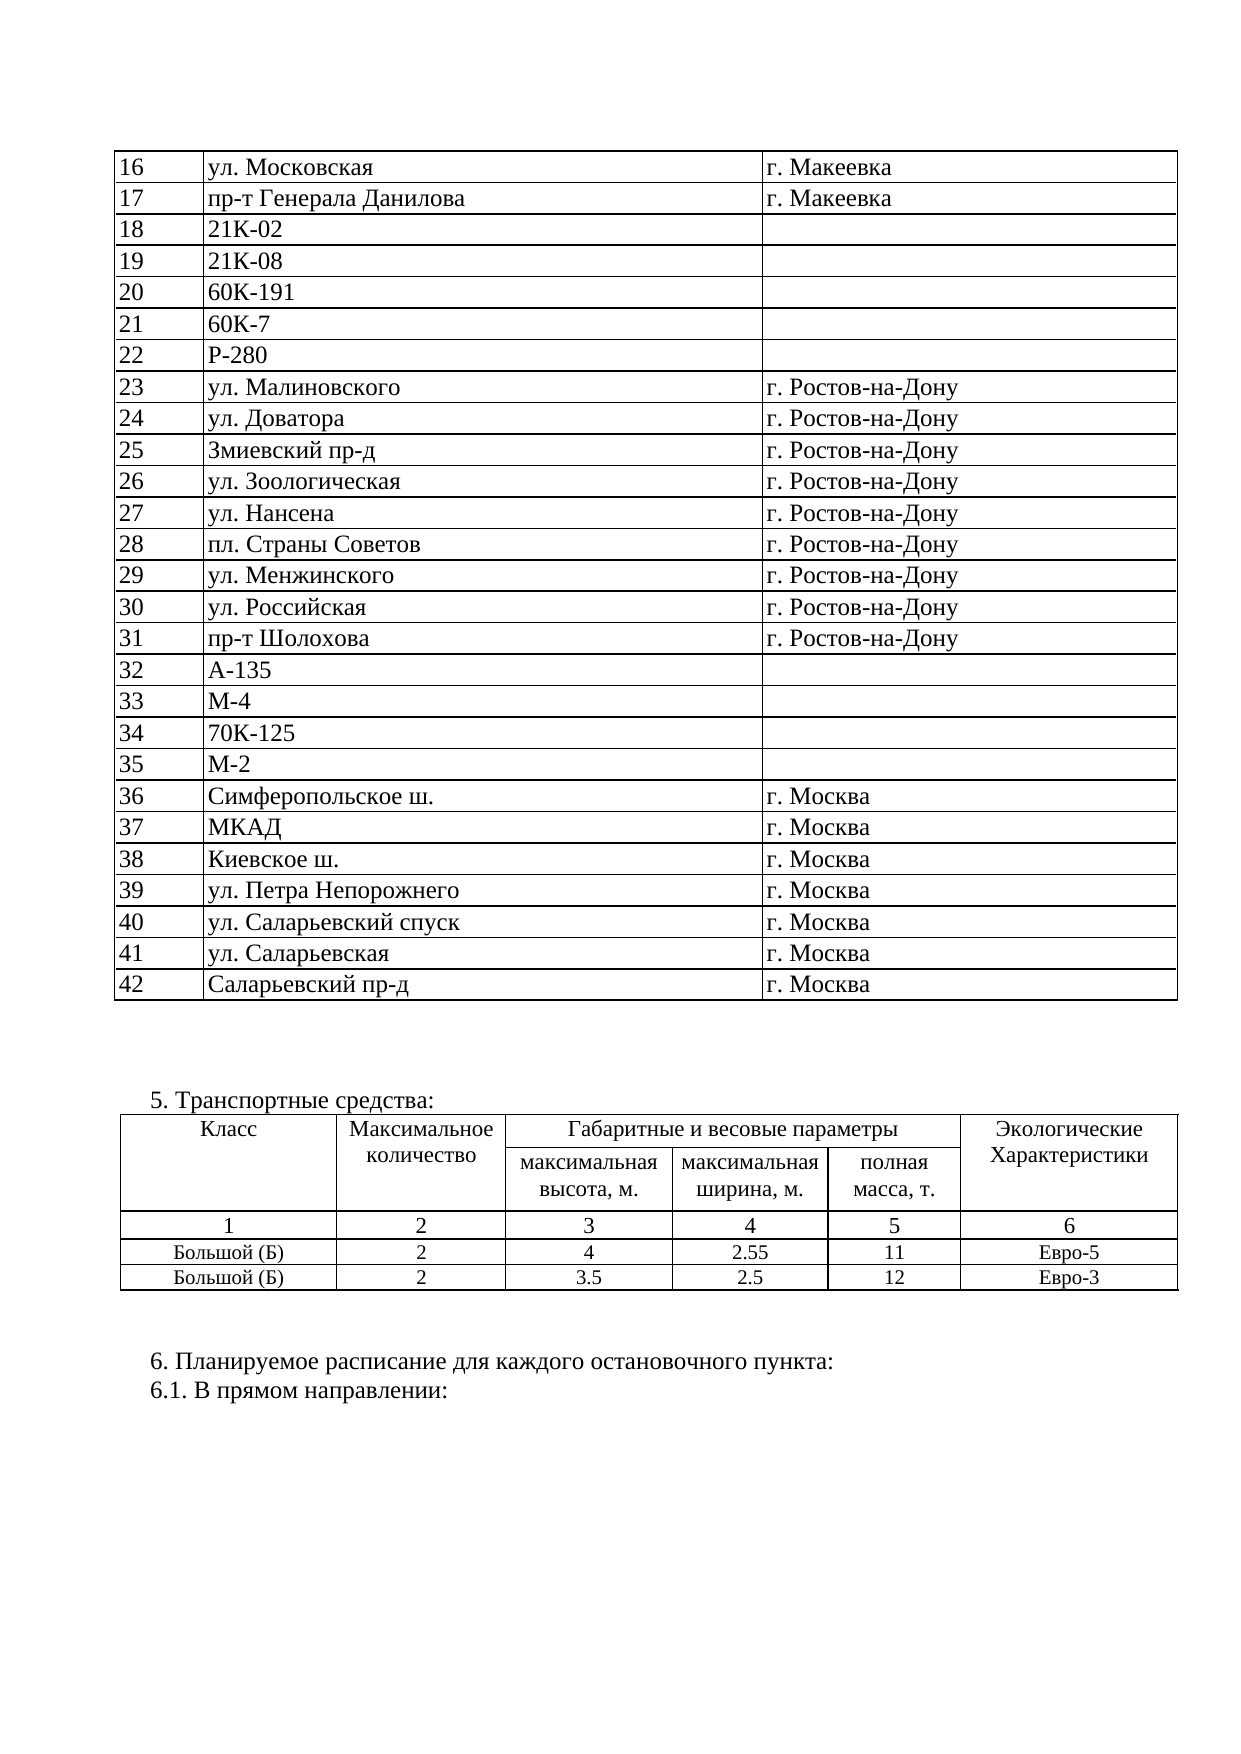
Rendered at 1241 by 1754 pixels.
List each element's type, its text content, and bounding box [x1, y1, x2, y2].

table_cell 21 [115, 308, 203, 339]
table_cell 22 [115, 340, 203, 370]
table_cell 23 [115, 371, 203, 402]
table_cell 34 [115, 717, 203, 748]
table_cell 41 [115, 938, 203, 968]
table_cell [763, 716, 1177, 748]
table_cell Евро-5 [961, 1240, 1177, 1264]
table_cell 36 [115, 780, 203, 811]
table_cell ул. Нансена [204, 498, 762, 527]
table_cell г. Ростов-на-Дону [763, 590, 1177, 622]
table_cell 5 [829, 1212, 960, 1238]
table_cell ул. Саларьевская [204, 938, 762, 968]
table_cell ул. Менжинского [204, 561, 762, 590]
table_cell ул. Зоологическая [204, 466, 762, 496]
table_cell 16 [115, 152, 203, 181]
table_cell г. Москва [763, 779, 1177, 811]
table_cell [763, 685, 1177, 716]
table_cell [763, 307, 1177, 339]
table_cell 24 [115, 403, 203, 433]
table_cell г. Макеевка [763, 152, 1177, 181]
table_cell 32 [115, 654, 203, 685]
table_cell полная масса, т. [829, 1148, 960, 1210]
table_cell 2.5 [673, 1265, 827, 1289]
table_cell Киевское ш. [204, 844, 762, 873]
table_cell М-2 [204, 749, 762, 779]
table_cell 1 [121, 1212, 336, 1238]
table_cell г. Ростов-на-Дону [763, 402, 1177, 433]
table_cell [763, 748, 1177, 779]
table_cell Симферопольское ш. [204, 781, 762, 811]
table_cell [763, 244, 1177, 276]
table_cell [763, 653, 1177, 685]
table_cell [763, 339, 1177, 370]
table_cell 6 [961, 1212, 1177, 1238]
table_cell пр-т Генерала Данилова [204, 183, 762, 213]
table_cell максимальная ширина, м. [673, 1148, 827, 1210]
table_cell ул. Московская [204, 152, 762, 181]
table_cell 12 [829, 1265, 960, 1289]
table_cell 3.5 [506, 1265, 672, 1289]
table_cell 25 [115, 434, 203, 464]
table_cell 33 [115, 686, 203, 716]
table_cell пл. Страны Советов [204, 529, 762, 559]
table_cell 18 [115, 214, 203, 244]
table_cell ул. Российская [204, 592, 762, 622]
table_cell Саларьевский пр-д [204, 970, 762, 999]
table_cell Большой (Б) [121, 1265, 336, 1289]
table_cell 4 [506, 1240, 672, 1264]
table_cell ул. Петра Непорожнего [204, 875, 762, 905]
table_cell г. Москва [763, 905, 1177, 936]
table_cell г. Макеевка [763, 181, 1177, 213]
text 6.1. В прямом направлении: [150, 1375, 1090, 1403]
table_header Класс [121, 1115, 336, 1210]
table_cell 17 [115, 183, 203, 213]
table_cell г. Ростов-на-Дону [763, 528, 1177, 559]
table_cell ул. Саларьевский спуск [204, 907, 762, 936]
table_cell 11 [829, 1240, 960, 1264]
table_cell 38 [115, 843, 203, 873]
text 6. Планируемое расписание для каждого остановочного пункта: [150, 1346, 1090, 1375]
table_header Экологические Характеристики [961, 1115, 1177, 1210]
table_cell г. Москва [763, 968, 1177, 999]
table_cell 19 [115, 245, 203, 276]
table_cell г. Москва [763, 842, 1177, 873]
table_cell г. Ростов-на-Дону [763, 370, 1177, 402]
table_cell г. Москва [763, 874, 1177, 905]
table_cell 40 [115, 906, 203, 936]
table_cell А-135 [204, 655, 762, 685]
table_header Габаритные и весовые параметры [506, 1115, 960, 1147]
table_cell М-4 [204, 686, 762, 716]
table_cell ул. Малиновского [204, 372, 762, 402]
table_cell г. Москва [763, 936, 1177, 968]
table_cell г. Москва [763, 811, 1177, 842]
table_cell МКАД [204, 812, 762, 842]
table_cell 29 [115, 560, 203, 590]
table_cell 60К-7 [204, 309, 762, 339]
table_cell 20 [115, 277, 203, 307]
table_cell 26 [115, 466, 203, 496]
table_cell Большой (Б) [121, 1240, 336, 1264]
table_cell ул. Доватора [204, 403, 762, 433]
table_cell 3 [506, 1212, 672, 1238]
table_cell 2 [337, 1265, 505, 1289]
table_cell 4 [673, 1212, 827, 1238]
table_cell г. Ростов-на-Дону [763, 622, 1177, 653]
table_cell г. Ростов-на-Дону [763, 559, 1177, 590]
table_cell максимальная высота, м. [506, 1148, 672, 1210]
table_cell Змиевский пр-д [204, 435, 762, 464]
table_cell 39 [115, 875, 203, 905]
table_cell 30 [115, 591, 203, 622]
table_cell 21К-08 [204, 246, 762, 276]
table_cell г. Ростов-на-Дону [763, 496, 1177, 527]
table_cell 2 [337, 1240, 505, 1264]
text 5. Транспортные средства: [150, 1085, 1090, 1113]
table_cell г. Ростов-на-Дону [763, 465, 1177, 496]
table_cell г. Ростов-на-Дону [763, 433, 1177, 464]
table_cell 35 [115, 749, 203, 779]
table_header Максимальное количество [337, 1115, 505, 1210]
table_cell 70К-125 [204, 718, 762, 748]
table_cell 31 [115, 623, 203, 653]
table_cell 60К-191 [204, 277, 762, 307]
table_cell 2 [337, 1212, 505, 1238]
table_cell 28 [115, 529, 203, 559]
table_cell Евро-3 [961, 1265, 1177, 1289]
table_cell Р-280 [204, 340, 762, 370]
table_cell 2.55 [673, 1240, 827, 1264]
table_cell пр-т Шолохова [204, 623, 762, 653]
table_cell [763, 213, 1177, 244]
table_cell 37 [115, 812, 203, 842]
table_cell 27 [115, 497, 203, 527]
table_cell 42 [115, 969, 203, 999]
table_cell 21К-02 [204, 215, 762, 244]
table_cell [763, 276, 1177, 307]
